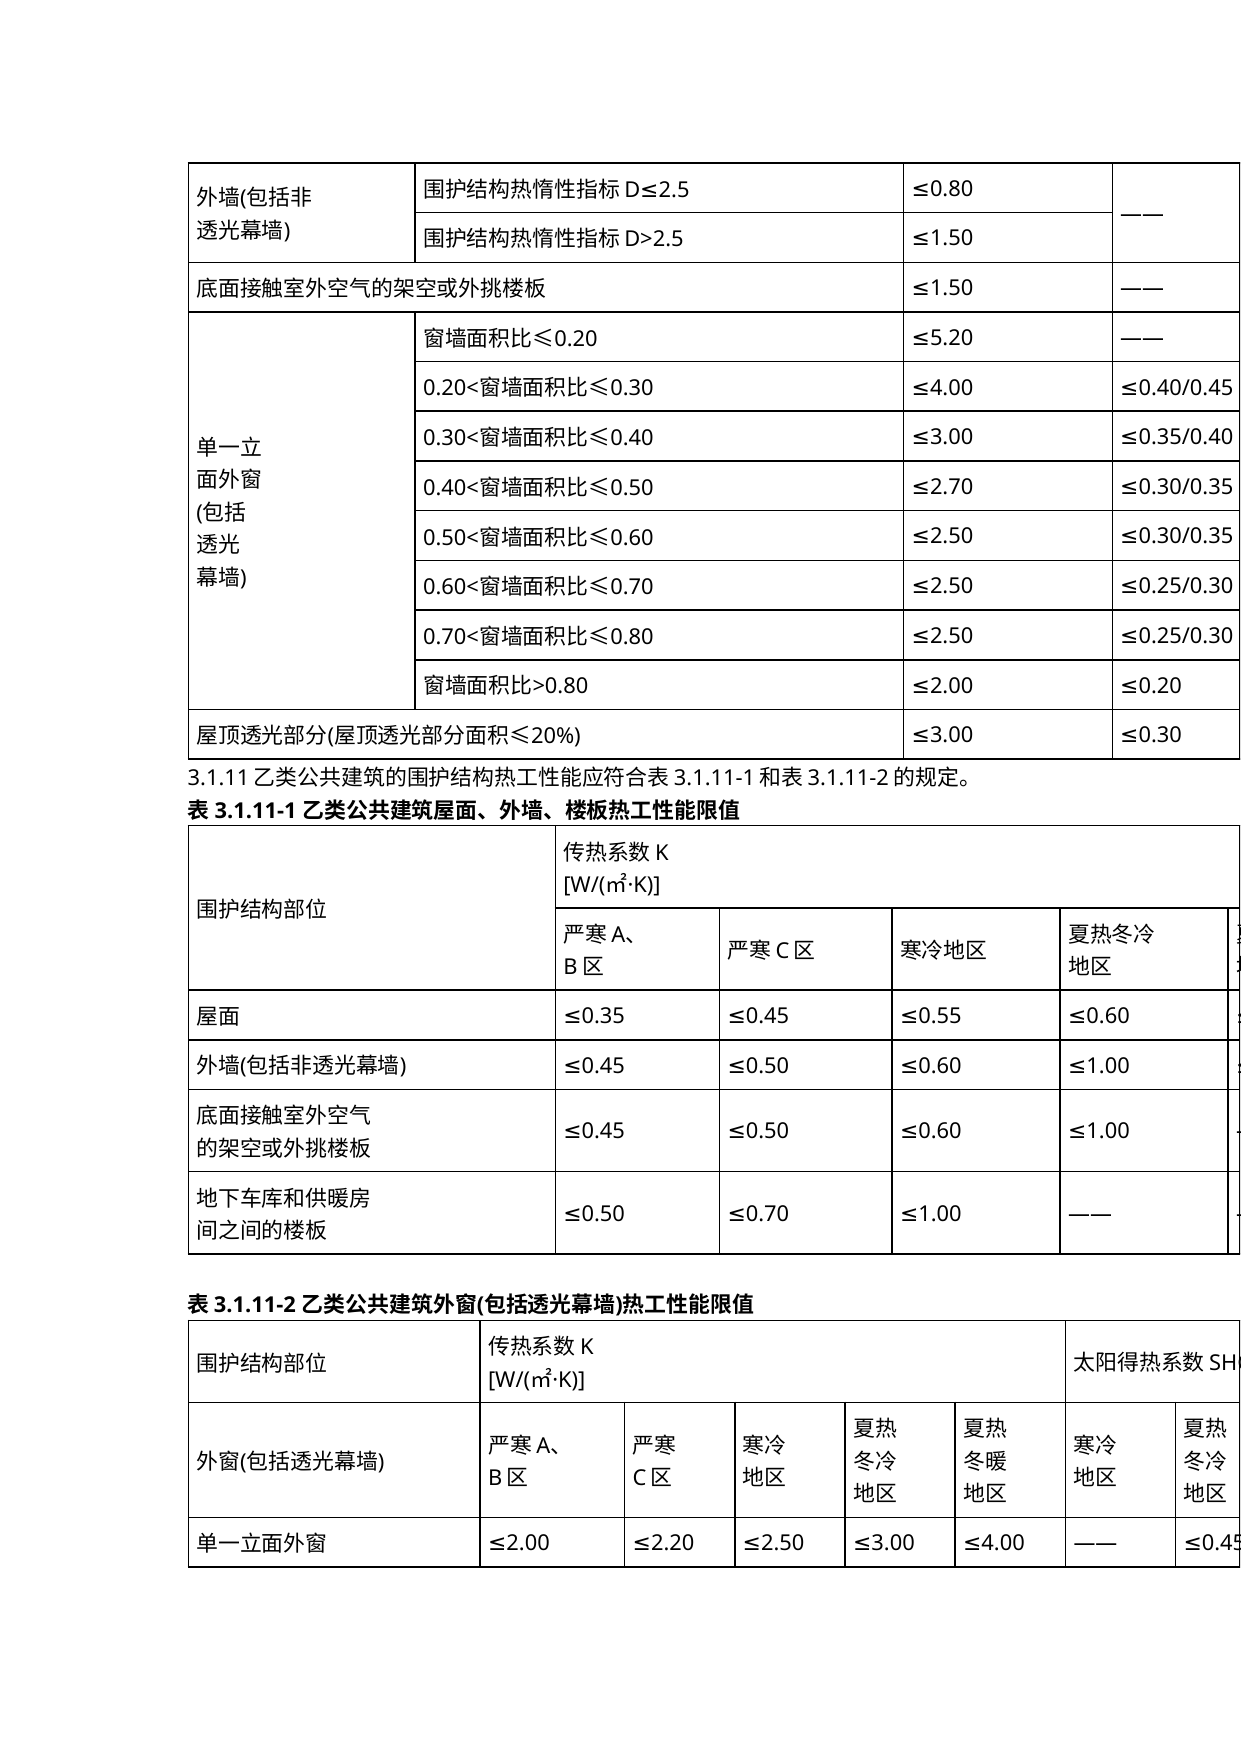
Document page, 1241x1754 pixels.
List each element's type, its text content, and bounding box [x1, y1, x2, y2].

table_cell ≤0.55 [893, 991, 1059, 1039]
table_cell ≤0.50 [720, 1041, 891, 1088]
table_cell ≤2.00 [481, 1518, 624, 1566]
table_cell ≤3.00 [904, 710, 1112, 758]
table_cell ≤0.25/0.30 [1113, 561, 1239, 609]
table_cell 寒冷地区 [893, 909, 1059, 989]
table_cell ≤0.45 [556, 1041, 719, 1088]
table_cell ≤0.30/0.35 [1113, 462, 1239, 510]
table_cell ≤1.50 [904, 213, 1112, 261]
table_header 传热系数K [W/(㎡·K)] [481, 1321, 1065, 1402]
table_cell ≤0.60 [1061, 991, 1227, 1039]
table_cell ≤0.35/0.40 [1113, 412, 1239, 460]
table_cell ≤1.00 [1061, 1090, 1227, 1171]
table_cell ≤1.00 [1061, 1041, 1227, 1088]
table_cell ≤2.50 [904, 561, 1112, 609]
table_cell 窗墙面积比≤0.20 [416, 313, 903, 361]
table_cell 严寒A、 B区 [556, 909, 719, 989]
table_cell ≤0.70 [720, 1172, 891, 1253]
table_cell 寒冷 地区 [1066, 1403, 1175, 1516]
table_cell ≤2.50 [736, 1518, 844, 1566]
table_cell 夏热 冬冷 地区 [1176, 1403, 1239, 1516]
table_cell ≤0.60 [893, 1090, 1059, 1171]
table_cell 0.70<窗墙面积比≤0.80 [416, 611, 903, 659]
table_cell 严寒C区 [720, 909, 891, 989]
table_cell 夏热 冬暖 地区 [956, 1403, 1065, 1516]
table_cell —— [1066, 1518, 1175, 1566]
table_cell ≤4.00 [956, 1518, 1065, 1566]
table_cell 0.50<窗墙面积比≤0.60 [416, 511, 903, 559]
table_cell 底面接触室外空气 的架空或外挑楼板 [189, 1090, 555, 1171]
table_cell 屋面 [189, 991, 555, 1039]
table_cell 0.30<窗墙面积比≤0.40 [416, 412, 903, 460]
table_cell 屋顶透光部分(屋顶透光部分面积≤20%) [189, 710, 903, 758]
table_cell 0.20<窗墙面积比≤0.30 [416, 362, 903, 410]
text 3.1.11乙类公共建筑的围护结构热工性能应符合表3.1.11-1和表3.1.11-2的规定。 [187, 760, 1053, 792]
table_cell ≤0.45 [720, 991, 891, 1039]
table_cell 外墙(包括非透光幕墙) [189, 1041, 555, 1088]
table_cell 外墙(包括非 透光幕墙) [189, 164, 414, 261]
table_cell ≤2.20 [625, 1518, 734, 1566]
table_cell 0.40<窗墙面积比≤0.50 [416, 462, 903, 510]
table_header 围护结构部位 [189, 1321, 479, 1402]
table_cell ≤4.00 [904, 362, 1112, 410]
table_cell ≤0.45 [1176, 1518, 1239, 1566]
table_cell ≤0.40/0.45 [1113, 362, 1239, 410]
table_cell 底面接触室外空气的架空或外挑楼板 [189, 263, 903, 311]
table_cell ≤5.20 [904, 313, 1112, 361]
table_cell 寒冷 地区 [736, 1403, 844, 1516]
table_cell 0.60<窗墙面积比≤0.70 [416, 561, 903, 609]
table_cell ≤0.80 [904, 164, 1112, 212]
table_header 传热系数K [W/(㎡·K)] [556, 826, 1239, 907]
table_header 围护结构部位 [189, 826, 555, 989]
table_cell ≤0.35 [556, 991, 719, 1039]
table_cell ≤0.50 [720, 1090, 891, 1171]
table_cell 外窗(包括透光幕墙) [189, 1403, 479, 1516]
table_cell 围护结构热惰性指标D>2.5 [416, 213, 903, 261]
table_cell ≤3.00 [904, 412, 1112, 460]
table_cell ≤0.30 [1113, 710, 1239, 758]
table_cell ≤0.25/0.30 [1113, 611, 1239, 659]
text 表 3.1.11-1 乙类公共建筑屋面、外墙、楼板热工性能限值 [187, 792, 1053, 825]
table_cell ≤0.60 [893, 1041, 1059, 1088]
table_cell ≤0.20 [1113, 661, 1239, 708]
table_cell 严寒A、 B区 [481, 1403, 624, 1516]
table_cell ≤1.50 [904, 263, 1112, 311]
table_cell ≤0.30/0.35 [1113, 511, 1239, 559]
table_cell 地下车库和供暖房 间之间的楼板 [189, 1172, 555, 1253]
text 表3.1.11-2 乙类公共建筑外窗(包括透光幕墙)热工性能限值 [187, 1287, 1053, 1319]
table_cell ≤1.00 [893, 1172, 1059, 1253]
table_cell ≤2.00 [904, 661, 1112, 708]
table_cell 夏热冬冷 地区 [1061, 909, 1227, 989]
table_cell —— [1061, 1172, 1227, 1253]
table_cell 严寒 C区 [625, 1403, 734, 1516]
table_header 太阳得热系数SHGC [1066, 1321, 1239, 1402]
table_cell ≤2.70 [904, 462, 1112, 510]
table_cell —— [1113, 313, 1239, 361]
table_cell —— [1113, 164, 1239, 261]
table_cell 夏热 冬冷 地区 [846, 1403, 954, 1516]
table_cell 单一立 面外窗 (包括 透光 幕墙) [189, 313, 414, 708]
table_cell ≤3.00 [846, 1518, 954, 1566]
table_cell ≤0.45 [556, 1090, 719, 1171]
table_cell ≤2.50 [904, 611, 1112, 659]
table_cell 围护结构热惰性指标D≤2.5 [416, 164, 903, 212]
table_cell —— [1113, 263, 1239, 311]
table_cell ≤2.50 [904, 511, 1112, 559]
table_cell 窗墙面积比>0.80 [416, 661, 903, 708]
table_cell ≤0.50 [556, 1172, 719, 1253]
table_cell 单一立面外窗 (包括透光幕墙) [189, 1518, 479, 1566]
